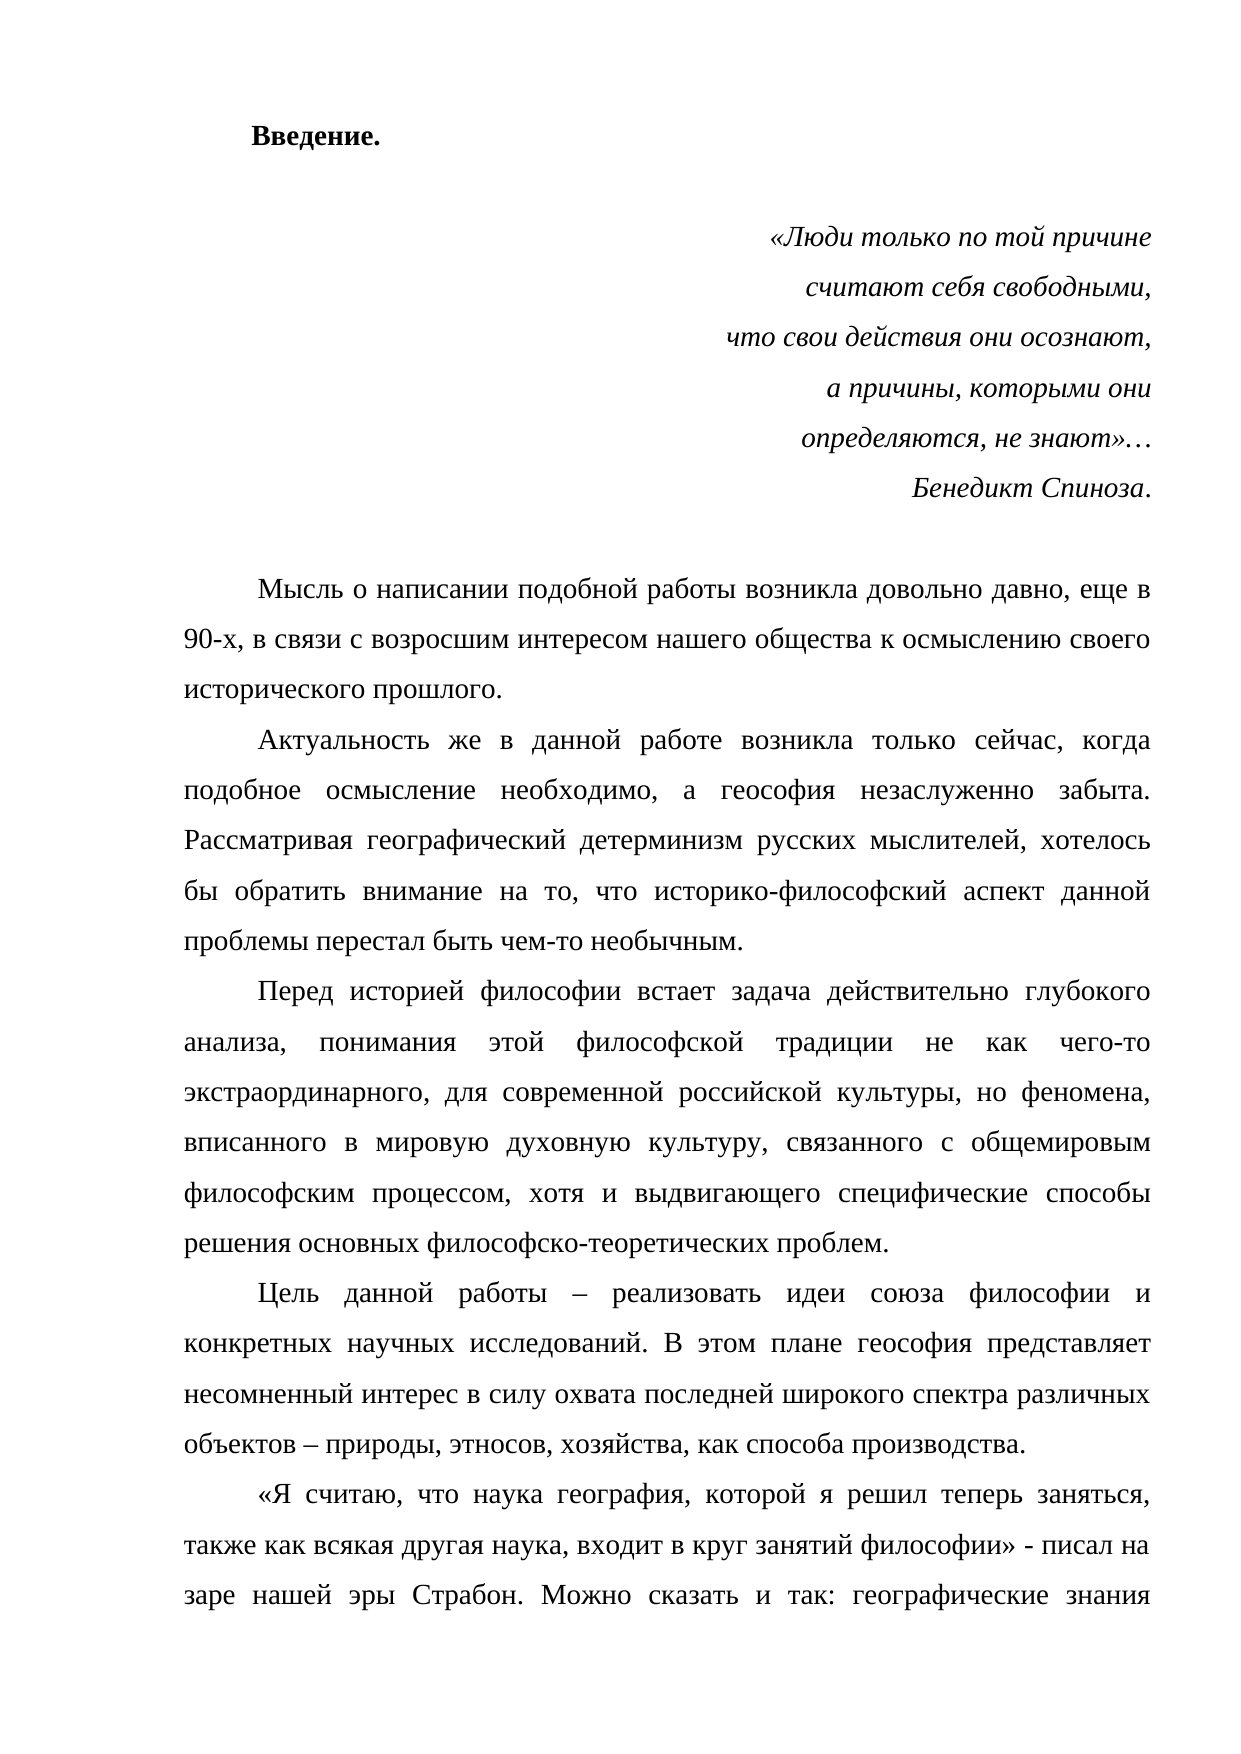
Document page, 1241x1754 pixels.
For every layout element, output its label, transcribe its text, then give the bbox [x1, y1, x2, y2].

text что свои действия они осознают, [177, 319, 1152, 353]
text Мысль о написании подобной работы возникла довольно давно, еще в 90-х, в связи с возросшим интересом нашего общества к осмыслению своего исторического прошлого. [183, 571, 1152, 705]
text «Люди только по той причине [177, 219, 1152, 252]
text Введение. [177, 118, 1152, 152]
text а причины, которыми они [177, 370, 1152, 403]
text определяются, не знают»… [177, 420, 1152, 453]
text Бенедикт Спиноза. [177, 470, 1152, 504]
text Перед историей философии встает задача действительно глубокого анализа, понимания этой философской традиции не как чего-то экстраординарного, для современной российской культуры, но феномена, вписанного в мировую духовную культуру, связанного с общемировым философским процессом, хотя и выдвигающего специфические способы решения основных философско-теоретических проблем. [183, 973, 1152, 1258]
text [183, 1477, 1152, 1611]
text Актуальность же в данной работе возникла только сейчас, когда подобное осмысление необходимо, а геософия незаслуженно забыта. Рассматривая географический детерминизм русских мыслителей, хотелось бы обратить внимание на то, что историко-философский аспект данной проблемы перестал быть чем-то необычным. [183, 722, 1152, 957]
text считают себя свободными, [177, 269, 1152, 303]
text Цель данной работы – реализовать идеи союза философии и конкретных научных исследований. В этом плане геософия представляет несомненный интерес в силу охвата последней широкого спектра различных объектов – природы, этносов, хозяйства, как способа производства. [183, 1275, 1152, 1460]
